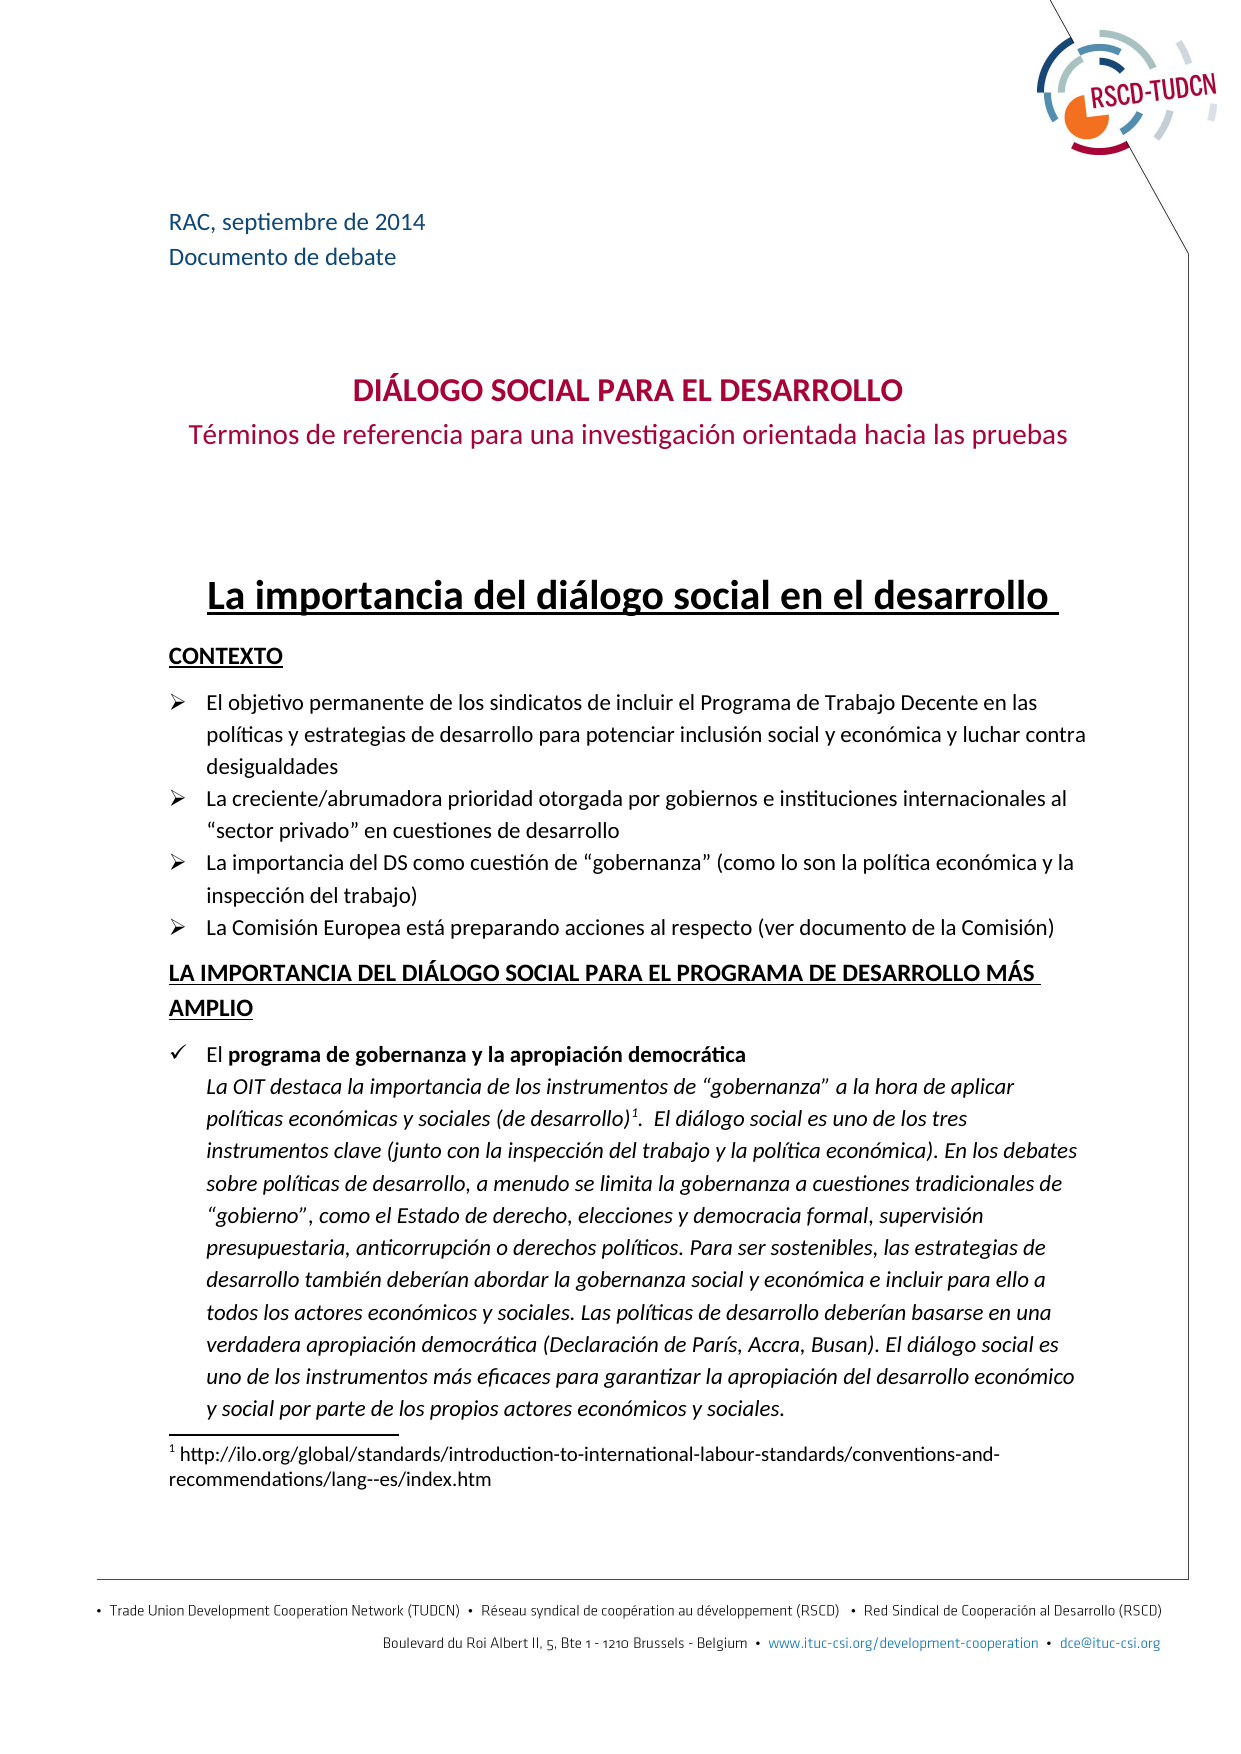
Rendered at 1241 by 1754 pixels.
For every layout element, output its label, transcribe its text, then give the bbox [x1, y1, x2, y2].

list El objetivo permanente de los sindicatos de incluir el Programa de Trabajo Decente en las políticas y estrategias de desarrollo para potenciar inclusión social y económica y luchar contra desigualdades [169, 688, 1087, 780]
list La OIT destaca la importancia de los instrumentos de “gobernanza” a la hora de aplicar políticas económicas y sociales (de desarrollo). El diálogo social es uno de los tres instrumentos clave (junto con la inspección del trabajo y la política económica). En los debates sobre políticas de desarrollo, a menudo se limita la gobernanza a cuestiones tradicionales de “gobierno”, como el Estado de derecho, elecciones y democracia formal, supervisión presupuestaria, anticorrupción o derechos políticos. Para ser sostenibles, las estrategias de desarrollo también deberían abordar la gobernanza social y económica e incluir para ello a todos los actores económicos y sociales. Las políticas de desarrollo deberían basarse en una verdadera apropiación democrática (Declaración de París, Accra, Busan). El diálogo social es uno de los instrumentos más eficaces para garantizar la apropiación del desarrollo económico y social por parte de los propios actores económicos y sociales. [206, 1072, 1087, 1422]
text DIÁLOGO SOCIAL PARA EL DESARROLLO [169, 369, 1087, 410]
picture [8, 0, 1241, 1726]
text La importancia del diálogo social en el desarrollo [169, 470, 1087, 620]
list La creciente/abrumadora prioridad otorgada por gobiernos e instituciones internacionales al “sector privado” en cuestiones de desarrollo [169, 784, 1087, 844]
text LA IMPORTANCIA DEL DIÁLOGO SOCIAL PARA EL PROGRAMA DE DESARROLLO MÁS AMPLIO [169, 958, 1087, 1023]
text Términos de referencia para una investigación orientada hacia las pruebas [169, 416, 1087, 452]
text CONTEXTO [169, 640, 1087, 671]
list La importancia del DS como cuestión de “gobernanza” (como lo son la política económica y la inspección del trabajo) [169, 848, 1087, 909]
list La Comisión Europea está preparando acciones al respecto (ver documento de la Comisión) [169, 913, 1087, 941]
text RAC, septiembre de 2014 [169, 206, 1087, 236]
text Documento de debate [169, 241, 1087, 271]
list El programa de gobernanza y la apropiación democrática [169, 1040, 1087, 1068]
